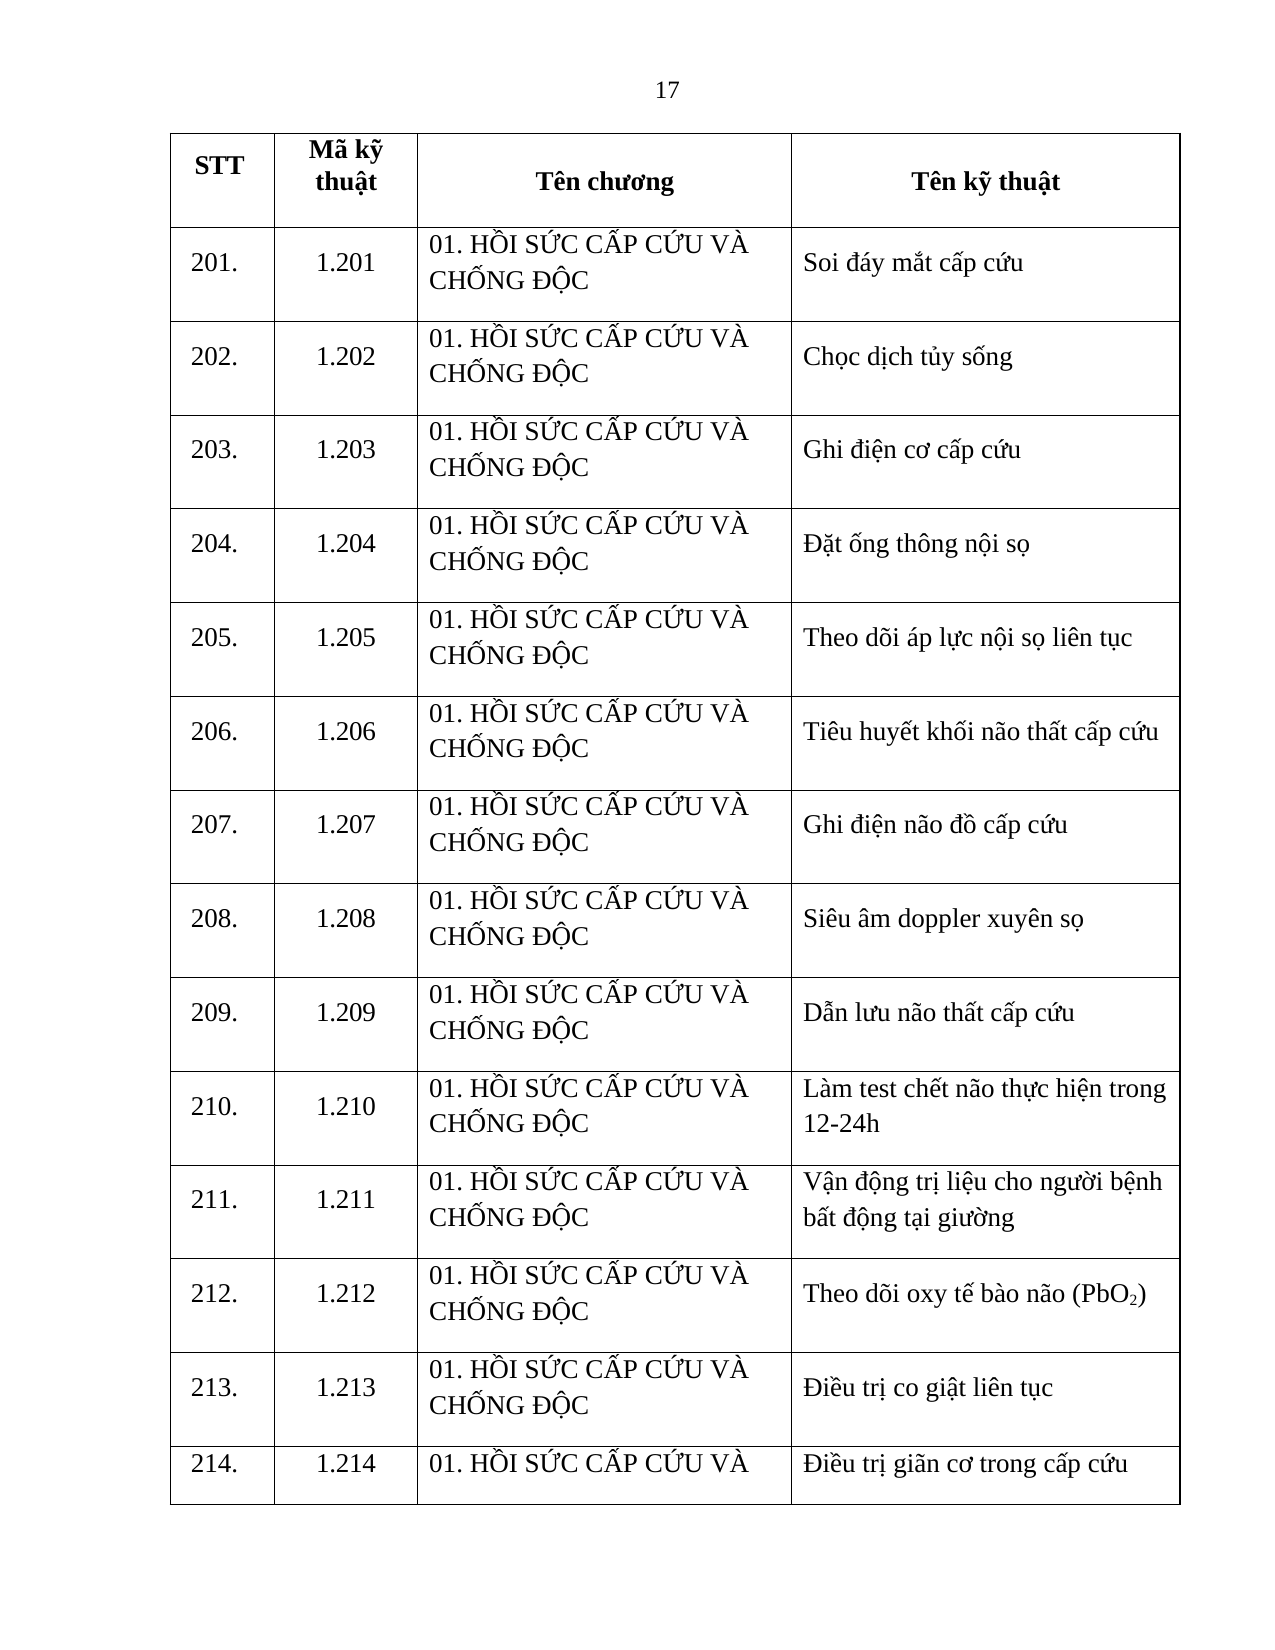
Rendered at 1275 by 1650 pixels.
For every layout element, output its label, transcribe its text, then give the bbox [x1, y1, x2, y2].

table_cell 1.212 [275, 1259, 417, 1352]
table_cell Điều trị co giật liên tục [792, 1353, 1179, 1446]
table_cell [171, 791, 274, 883]
table_cell 1.207 [275, 791, 417, 883]
table_header Tên chương [418, 134, 791, 227]
table_cell 1.204 [275, 509, 417, 602]
table_cell Ghi điện cơ cấp cứu [792, 416, 1179, 508]
table_cell Vận động trị liệu cho người bệnh bất động tại giường [792, 1166, 1179, 1258]
table_cell 01. HỒI SỨC CẤP CỨU VÀ CHỐNG ĐỘC [418, 697, 791, 789]
table_cell [171, 603, 274, 696]
table_cell Đặt ống thông nội sọ [792, 509, 1179, 602]
table_cell 1.202 [275, 322, 417, 414]
table_cell 01. HỒI SỨC CẤP CỨU VÀ CHỐNG ĐỘC [418, 509, 791, 602]
table_cell 1.203 [275, 416, 417, 508]
table_cell 01. HỒI SỨC CẤP CỨU VÀ CHỐNG ĐỘC [418, 791, 791, 883]
table_cell Chọc dịch tủy sống [792, 322, 1179, 414]
table_cell Tiêu huyết khối não thất cấp cứu [792, 697, 1179, 789]
table_cell [171, 697, 274, 789]
table_cell [171, 416, 274, 508]
table_header STT [171, 134, 274, 227]
table_header Mã kỹ thuật [275, 134, 417, 227]
table_cell Theo dõi oxy tế bào não (PbO2) [792, 1259, 1179, 1352]
table_cell [171, 322, 274, 414]
table_cell Soi đáy mắt cấp cứu [792, 228, 1179, 321]
table_cell 01. HỒI SỨC CẤP CỨU VÀ CHỐNG ĐỘC [418, 978, 791, 1071]
table_cell 1.206 [275, 697, 417, 789]
table_cell 01. HỒI SỨC CẤP CỨU VÀ CHỐNG ĐỘC [418, 322, 791, 414]
table_cell 01. HỒI SỨC CẤP CỨU VÀ CHỐNG ĐỘC [418, 1259, 791, 1352]
table_cell 01. HỒI SỨC CẤP CỨU VÀ CHỐNG ĐỘC [418, 228, 791, 321]
table_cell [171, 1353, 274, 1446]
table_cell 01. HỒI SỨC CẤP CỨU VÀ CHỐNG ĐỘC [418, 1166, 791, 1258]
table_cell 1.213 [275, 1353, 417, 1446]
table_cell 01. HỒI SỨC CẤP CỨU VÀ CHỐNG ĐỘC [418, 603, 791, 696]
table_cell Dẫn lưu não thất cấp cứu [792, 978, 1179, 1071]
table_cell 01. HỒI SỨC CẤP CỨU VÀ CHỐNG ĐỘC [418, 1353, 791, 1446]
table_cell 1.210 [275, 1072, 417, 1164]
table_cell [171, 228, 274, 321]
table_cell [171, 978, 274, 1071]
table_cell 1.214 [275, 1447, 417, 1504]
table_cell 1.209 [275, 978, 417, 1071]
table_header Tên kỹ thuật [792, 134, 1179, 227]
table_cell [171, 1072, 274, 1164]
table_cell Làm test chết não thực hiện trong 12-24h [792, 1072, 1179, 1164]
table_cell Theo dõi áp lực nội sọ liên tục [792, 603, 1179, 696]
table_cell 1.211 [275, 1166, 417, 1258]
table_cell [171, 1259, 274, 1352]
table_cell 01. HỒI SỨC CẤP CỨU VÀ CHỐNG ĐỘC [418, 416, 791, 508]
table_cell Ghi điện não đồ cấp cứu [792, 791, 1179, 883]
table_cell 1.201 [275, 228, 417, 321]
table_cell [171, 1447, 274, 1504]
table_cell 01. HỒI SỨC CẤP CỨU VÀ CHỐNG ĐỘC [418, 1072, 791, 1164]
table_cell 01. HỒI SỨC CẤP CỨU VÀ CHỐNG ĐỘC [418, 1447, 791, 1504]
table_cell [171, 884, 274, 977]
table_cell [171, 509, 274, 602]
table_cell 1.205 [275, 603, 417, 696]
table_cell 1.208 [275, 884, 417, 977]
table_cell 01. HỒI SỨC CẤP CỨU VÀ CHỐNG ĐỘC [418, 884, 791, 977]
table_cell Điều trị giãn cơ trong cấp cứu [792, 1447, 1179, 1504]
table_cell [171, 1166, 274, 1258]
table_cell Siêu âm doppler xuyên sọ [792, 884, 1179, 977]
